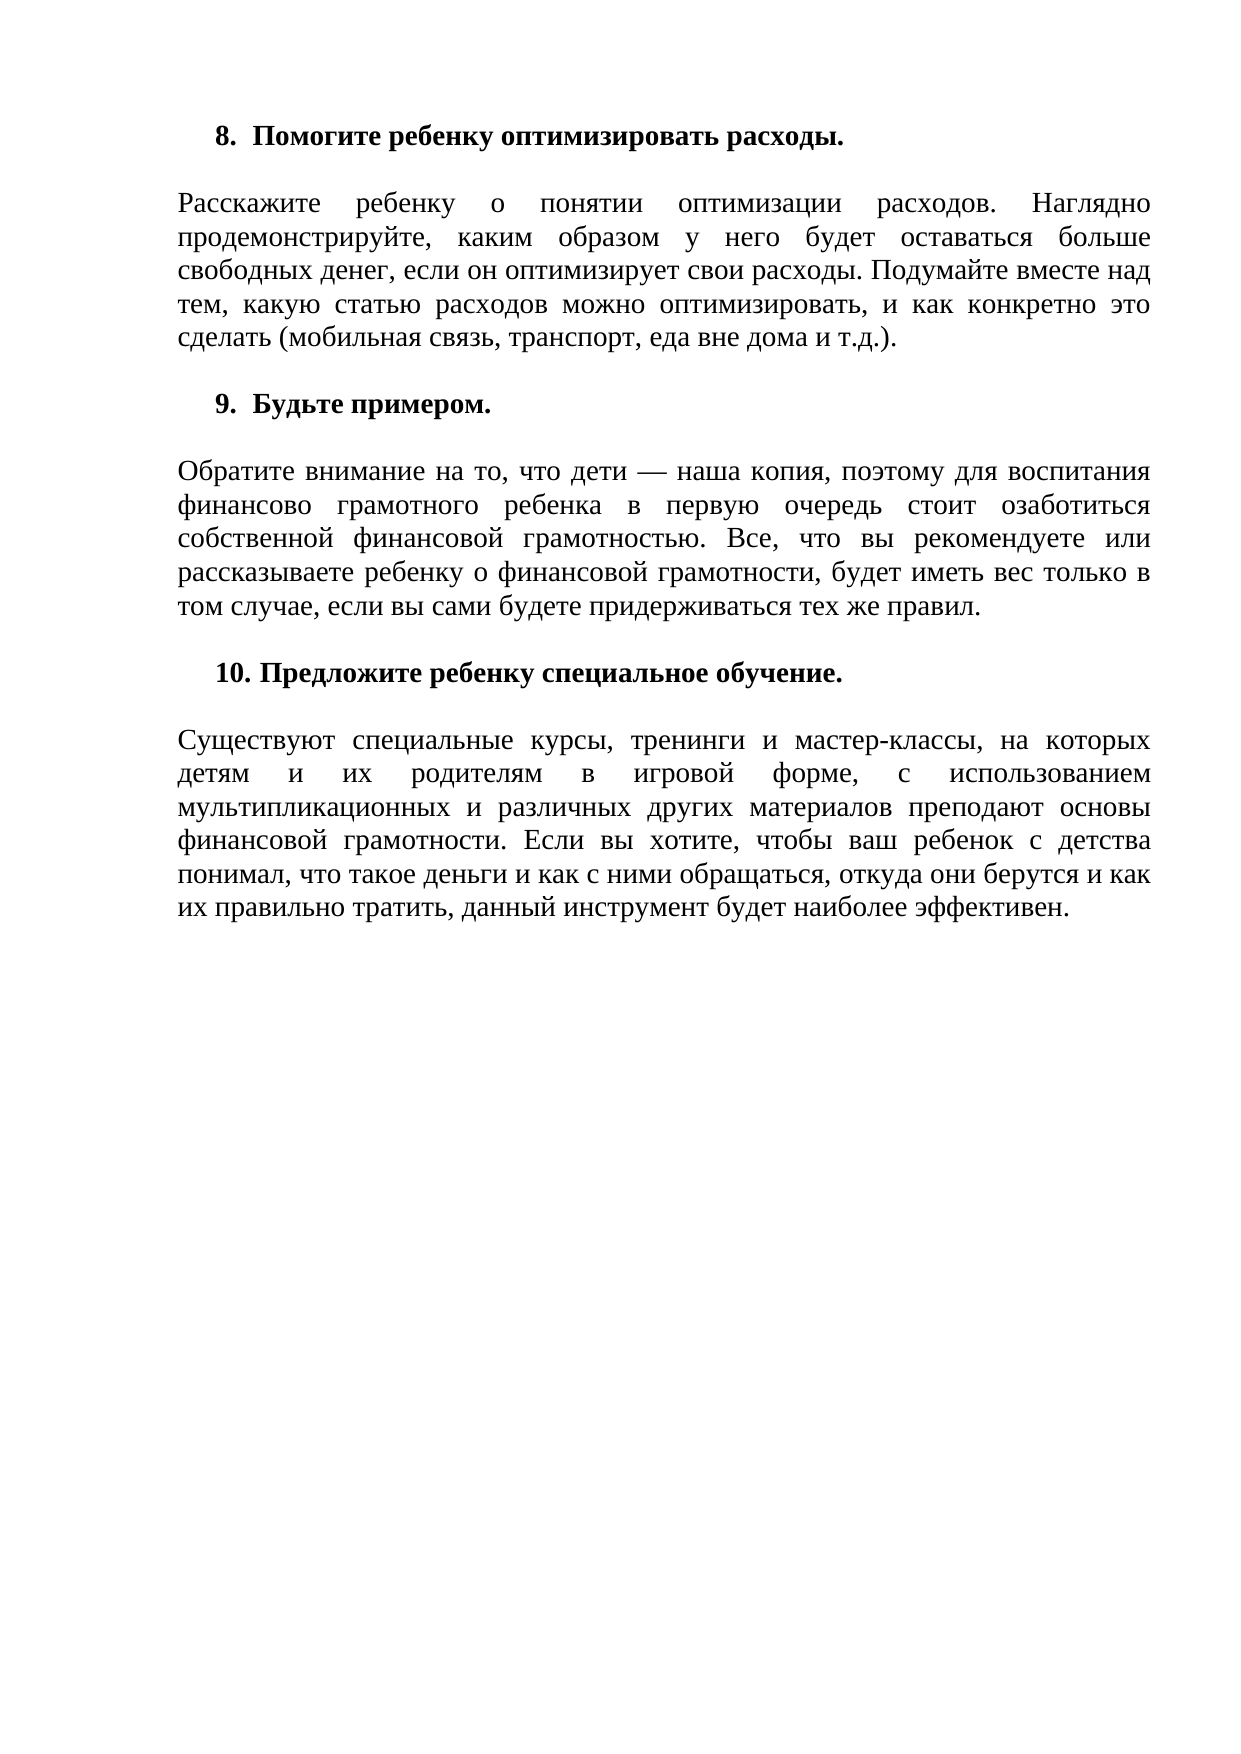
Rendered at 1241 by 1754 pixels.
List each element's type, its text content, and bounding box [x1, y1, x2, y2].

list Будьте примером. [215, 386, 1152, 420]
list Помогите ребенку оптимизировать расходы. [215, 118, 1152, 152]
list Предложите ребенку специальное обучение. [215, 655, 1152, 688]
text Обратите внимание на то, что дети — наша копия, поэтому для воспитания финансово грамотного ребенка в первую очередь стоит озаботиться собственной финансовой грамотностью. Все, что вы рекомендуете или рассказываете ребенку о финансовой грамотности, будет иметь вес только в том случае, если вы сами будете придерживаться тех же правил. [177, 453, 1152, 621]
text Расскажите ребенку о понятии оптимизации расходов. Наглядно продемонстрируйте, каким образом у него будет оставаться больше свободных денег, если он оптимизирует свои расходы. Подумайте вместе над тем, какую статью расходов можно оптимизировать, и как конкретно это сделать (мобильная связь, транспорт, еда вне дома и т.д.). [177, 185, 1152, 353]
text Существуют специальные курсы, тренинги и мастер-классы, на которых детям и их родителям в игровой форме, с использованием мультипликационных и различных других материалов преподают основы финансовой грамотности. Если вы хотите, чтобы ваш ребенок с детства понимал, что такое деньги и как с ними обращаться, откуда они берутся и как их правильно тратить, данный инструмент будет наиболее эффективен. [177, 722, 1152, 923]
